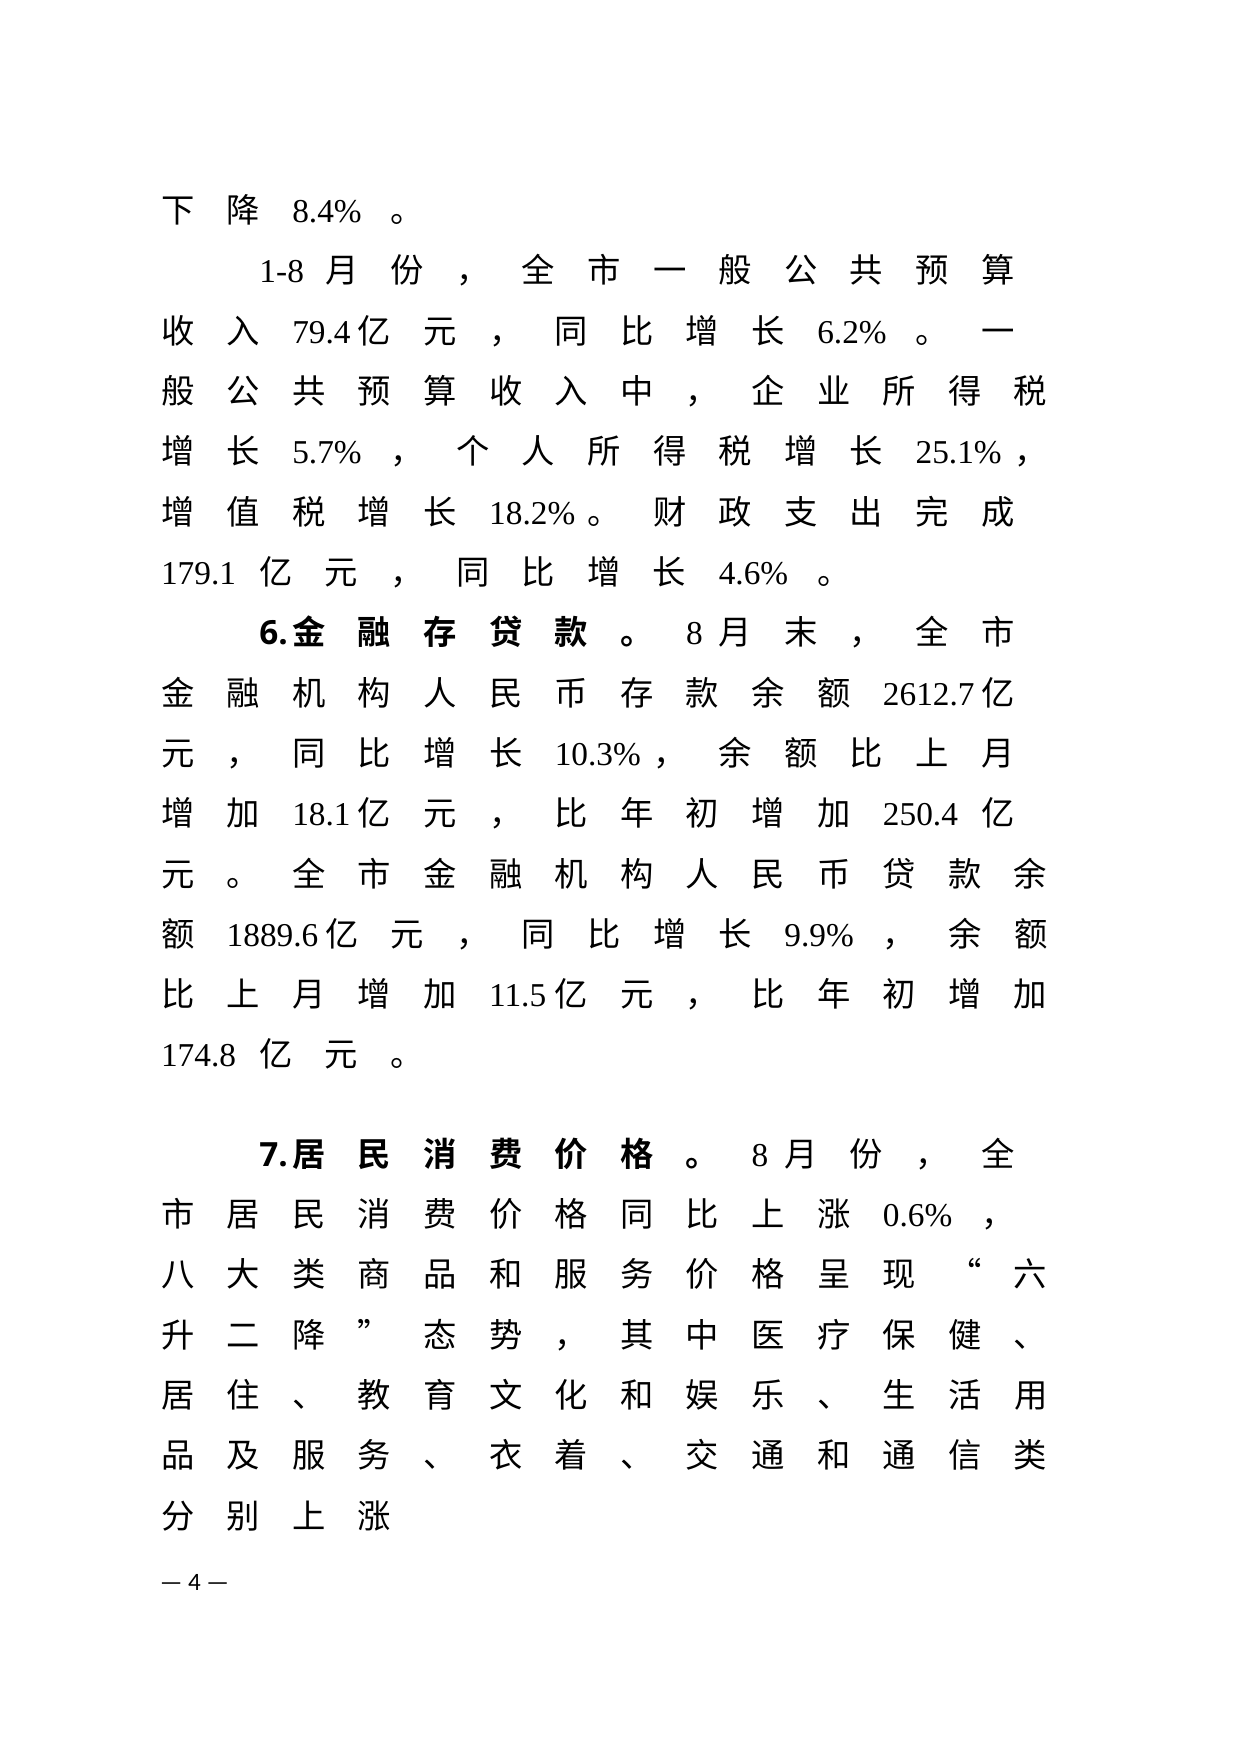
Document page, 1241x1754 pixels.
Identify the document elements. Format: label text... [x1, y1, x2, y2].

text 1-8月份，全市一般公共预算收入79.4亿元，同比增长6.2%。一般公共预算收入中，企业所得税增长5.7%，个人所得税增长25.1%，增值税增长18.2%。财政支出完成179.1亿元，同比增长4.6%。 [161, 238, 1079, 600]
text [161, 1122, 1079, 1544]
text 6.金融存贷款。8月末，全市金融机构人民币存款余额2612.7亿元，同比增长10.3%，余额比上月增加18.1亿元，比年初增加250.4亿元。全市金融机构人民币贷款余额1889.6亿元，同比增长9.9%，余额比上月增加11.5亿元，比年初增加174.8亿元。 [161, 600, 1079, 1082]
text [161, 178, 1079, 238]
